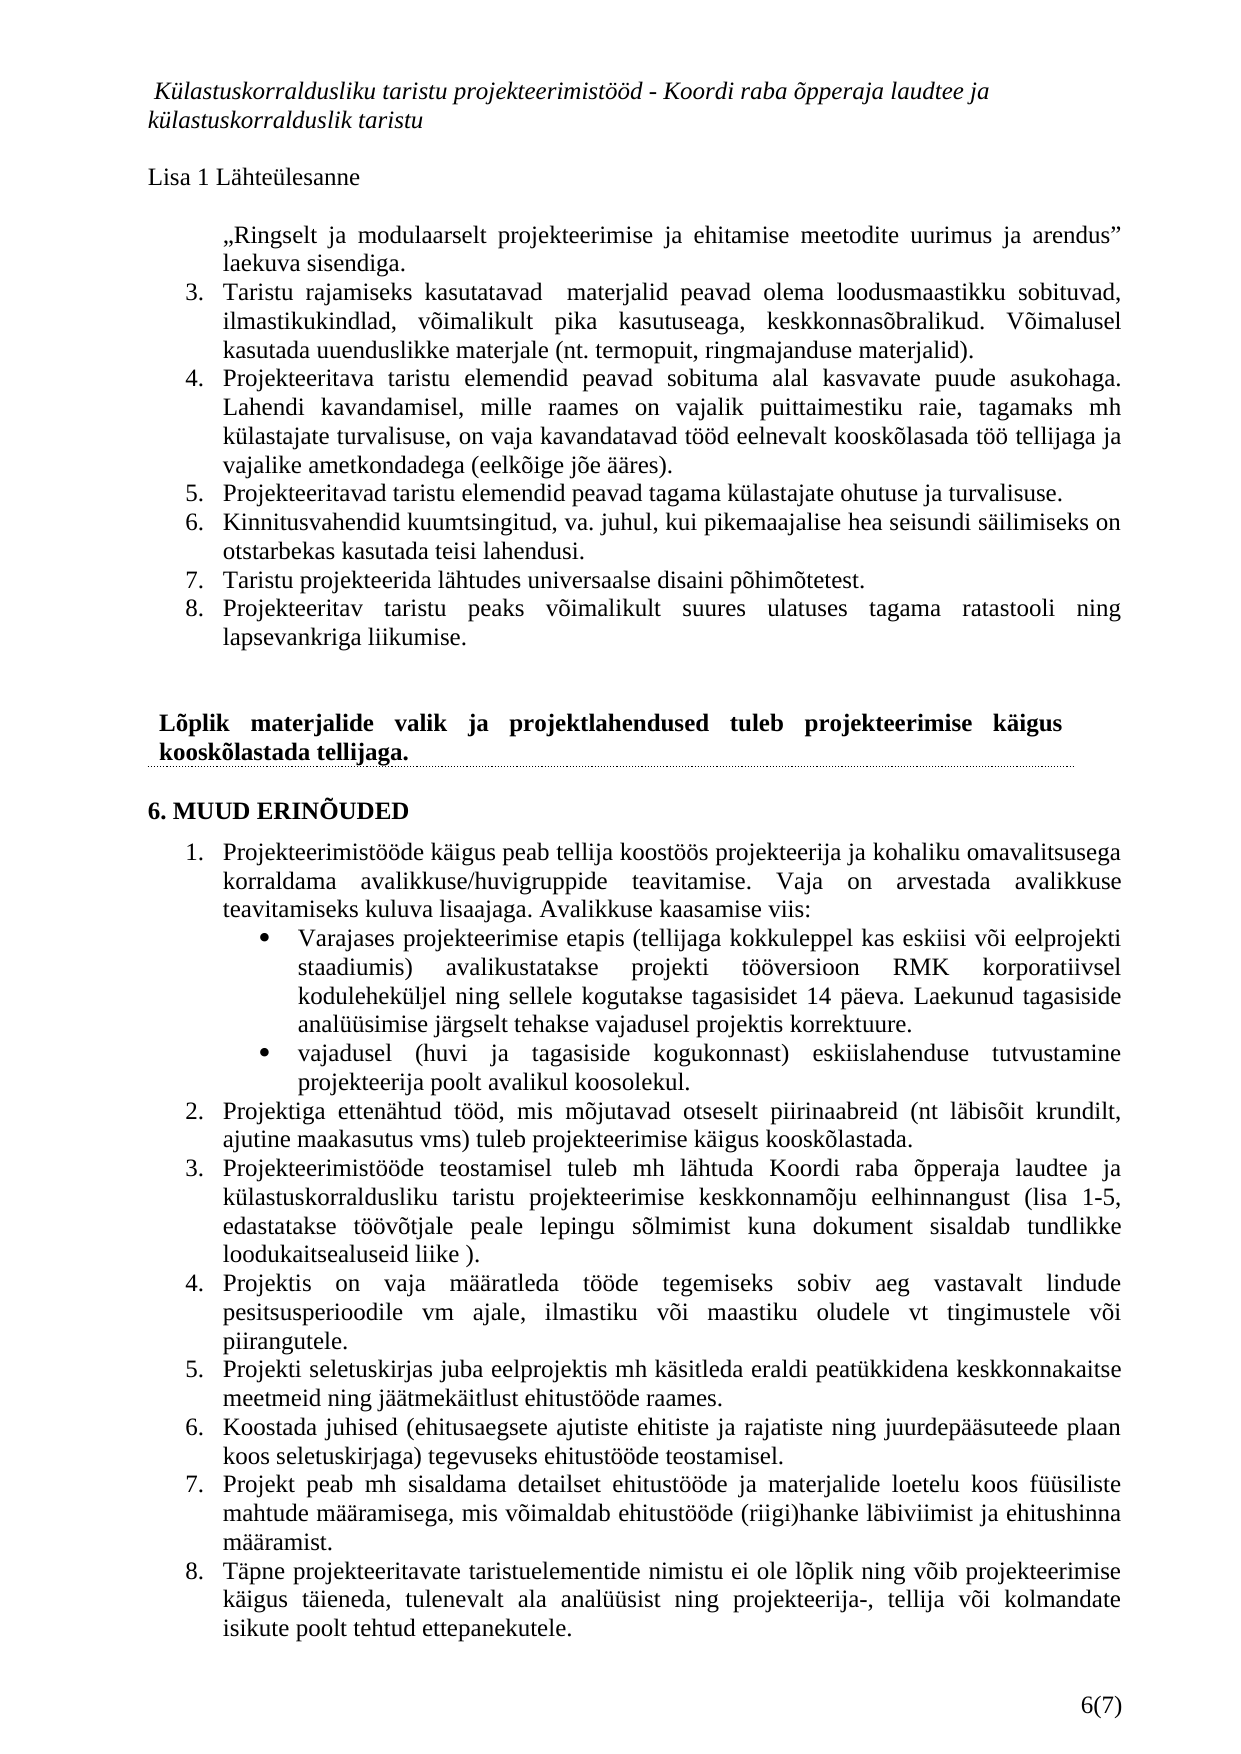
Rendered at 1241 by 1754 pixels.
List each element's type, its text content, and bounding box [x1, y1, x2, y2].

list Täpne projekteeritavate taristuelementide nimistu ei ole lõplik ning võib projekteerimise käigus täieneda, tulenevalt ala analüüsist ning projekteerija-, tellija või kolmandate isikute poolt tehtud ettepanekutele. [185, 1556, 1122, 1642]
list Projekt peab mh sisaldama detailset ehitustööde ja materjalide loetelu koos füüsiliste mahtude määramisega, mis võimaldab ehitustööde (riigi)hanke läbiviimist ja ehitushinna määramist. [185, 1469, 1122, 1556]
table_header Lõplik materjalide valik ja projektlahendused tuleb projekteerimise käigus kooskõlastada tellijaga. [148, 709, 1074, 766]
list Projekteeritava taristu elemendid peavad sobituma alal kasvavate puude asukohaga. Lahendi kavandamisel, mille raames on vajalik puittaimestiku raie, tagamaks mh külastajate turvalisuse, on vaja kavandatavad tööd eelnevalt kooskõlasada töö tellijaga ja vajalike ametkondadega (eelkõige jõe ääres). [185, 363, 1122, 478]
list Projekti seletuskirjas juba eelprojektis mh käsitleda eraldi peatükkidena keskkonnakaitse meetmeid ning jäätmekäitlust ehitustööde raames. [185, 1354, 1122, 1412]
list Varajases projekteerimise etapis (tellijaga kokkuleppel kas eskiisi või eelprojekti staadiumis) avalikustatakse projekti tööversioon RMK korporatiivsel koduleheküljel ning sellele kogutakse tagasisidet 14 päeva. Laekunud tagasiside analüüsimise järgselt tehakse vajadusel projektis korrektuure. [260, 923, 1122, 1038]
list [185, 220, 1122, 277]
list Projektis on vaja määratleda tööde tegemiseks sobiv aeg vastavalt lindude pesitsusperioodile vm ajale, ilmastiku või maastiku oludele vt tingimustele või piirangutele. [185, 1268, 1122, 1354]
text 6. MUUD ERINÕUDED [148, 796, 1122, 824]
list Projekteeritavad taristu elemendid peavad tagama külastajate ohutuse ja turvalisuse. [185, 478, 1122, 507]
list Taristu rajamiseks kasutatavad materjalid peavad olema loodusmaastikku sobituvad, ilmastikukindlad, võimalikult pika kasutuseaga, keskkonnasõbralikud. Võimalusel kasutada uuenduslikke materjale (nt. termopuit, ringmajanduse materjalid). [185, 277, 1122, 363]
list Projekteerimistööde teostamisel tuleb mh lähtuda Koordi raba õpperaja laudtee ja külastuskorraldusliku taristu projekteerimise keskkonnamõju eelhinnangust (lisa 1-5, edastatakse töövõtjale peale lepingu sõlmimist kuna dokument sisaldab tundlikke loodukaitsealuseid liike ). [185, 1153, 1122, 1268]
list Projekteerimistööde käigus peab tellija koostöös projekteerija ja kohaliku omavalitsusega korraldama avalikkuse/huvigruppide teavitamise. Vaja on arvestada avalikkuse teavitamiseks kuluva lisaajaga. Avalikkuse kaasamise viis: [185, 837, 1122, 923]
list Kinnitusvahendid kuumtsingitud, va. juhul, kui pikemaajalise hea seisundi säilimiseks on otstarbekas kasutada teisi lahendusi. [185, 507, 1122, 565]
list Projekteeritav taristu peaks võimalikult suures ulatuses tagama ratastooli ning lapsevankriga liikumise. [185, 593, 1122, 651]
list Koostada juhised (ehitusaegsete ajutiste ehitiste ja rajatiste ning juurdepääsuteede plaan koos seletuskirjaga) tegevuseks ehitustööde teostamisel. [185, 1412, 1122, 1469]
list Taristu projekteerida lähtudes universaalse disaini põhimõtetest. [185, 565, 1122, 593]
list Projektiga ettenähtud tööd, mis mõjutavad otseselt piirinaabreid (nt läbisõit krundilt, ajutine maakasutus vms) tuleb projekteerimise käigus kooskõlastada. [185, 1096, 1122, 1153]
list vajadusel (huvi ja tagasiside kogukonnast) eskiislahenduse tutvustamine projekteerija poolt avalikul koosolekul. [260, 1038, 1122, 1096]
